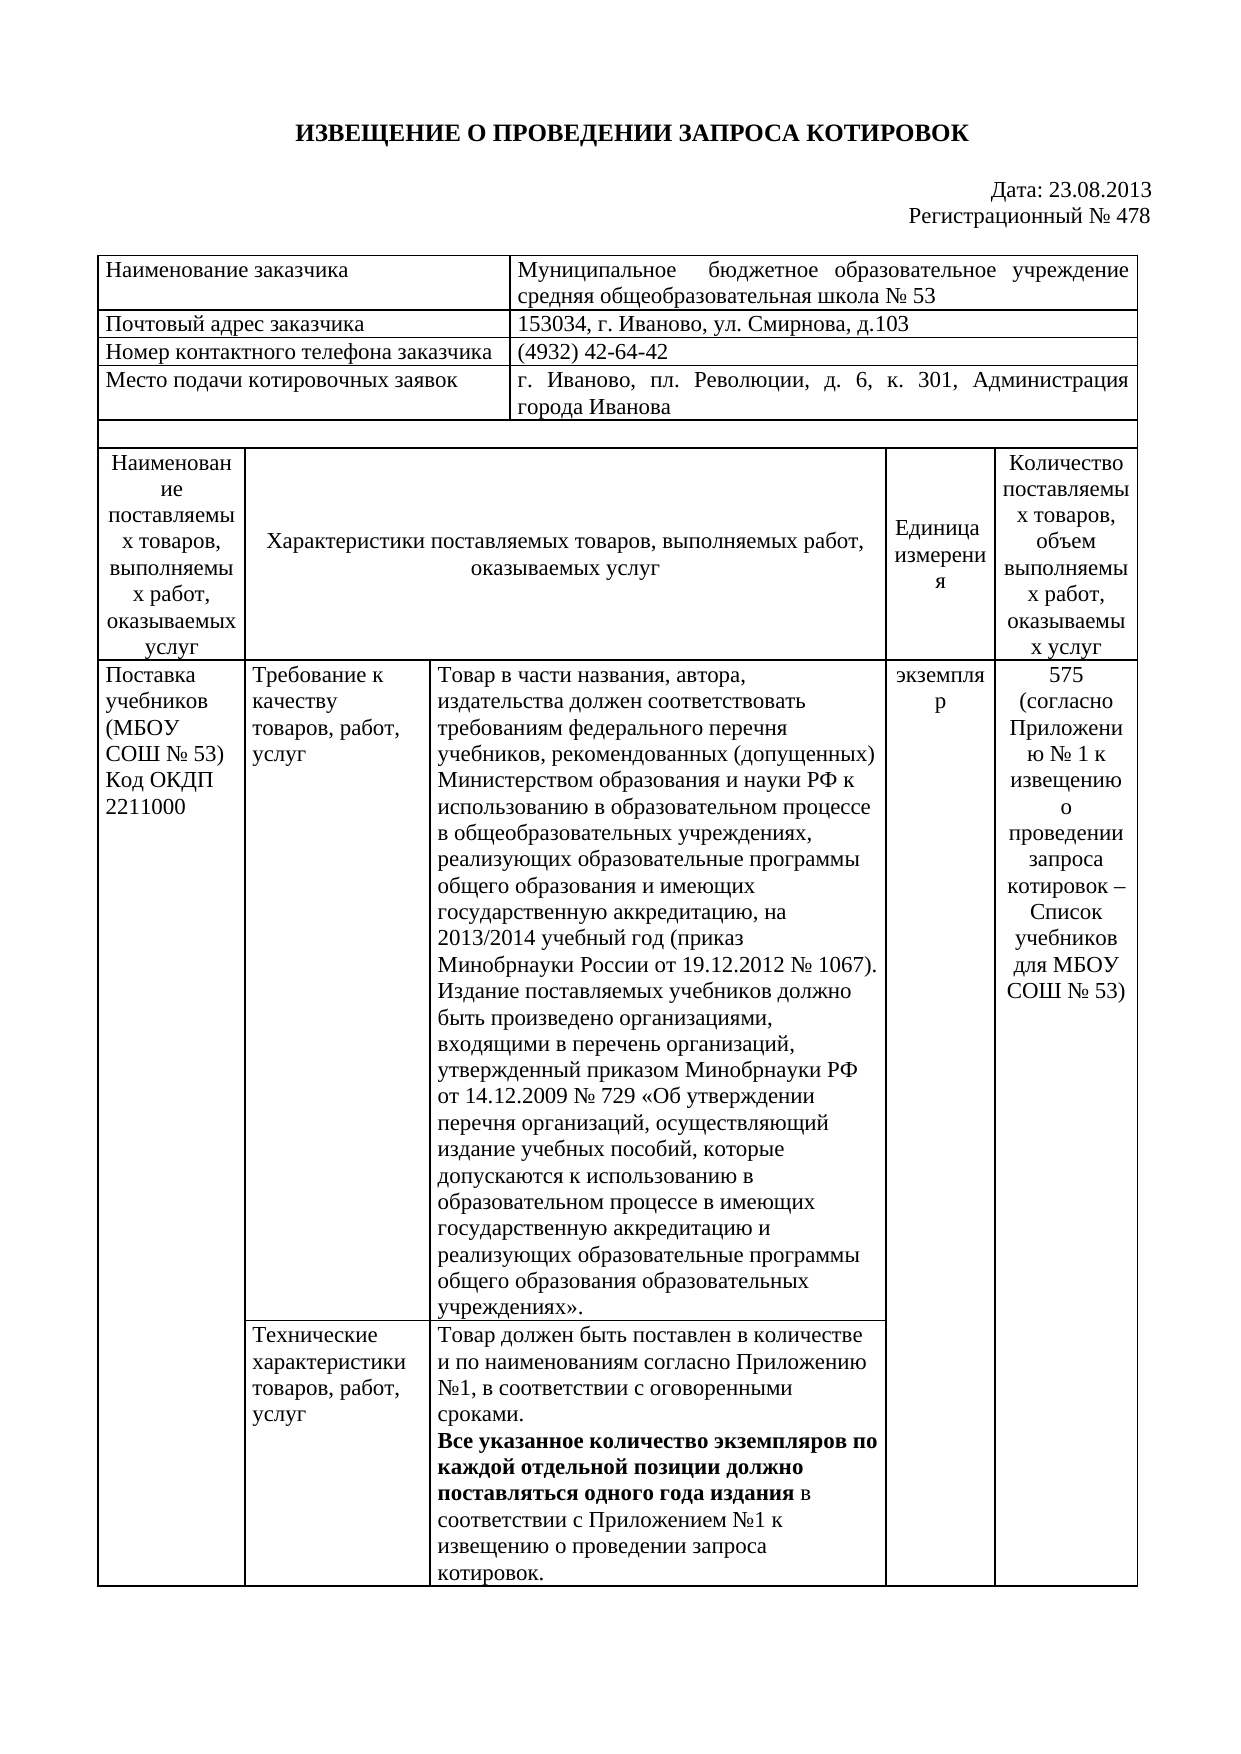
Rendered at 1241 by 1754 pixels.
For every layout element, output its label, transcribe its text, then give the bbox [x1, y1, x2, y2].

table_cell [99, 421, 1137, 447]
table_cell Характеристики поставляемых товаров, выполняемых работ, оказываемых услуг [246, 449, 885, 659]
table_cell г. Иваново, пл. Революции, д. 6, к. 301, Администрация города Иванова [511, 366, 1137, 419]
text Регистрационный № 478 [112, 202, 1152, 228]
table_cell Поставка учебников (МБОУ СОШ № 53) Код ОКДП 2211000 [99, 661, 244, 1585]
table_cell Требование к качеству товаров, работ, услуг [246, 661, 429, 1320]
table_cell Почтовый адрес заказчика [99, 311, 509, 337]
table_cell экземпляр [887, 661, 994, 1585]
table_cell (4932) 42-64-42 [511, 338, 1137, 365]
table_cell Номер контактного телефона заказчика [99, 338, 509, 365]
table_cell . Иваново, ул. Смирнова, д.103 [511, 311, 1137, 337]
text ИЗВЕЩЕНИЕ О ПРОВЕДЕНИИ ЗАПРОСА КОТИРОВОК [112, 118, 1152, 147]
table_cell Единица измерения [887, 449, 994, 659]
table_cell Технические характеристики товаров, работ, услуг [246, 1321, 429, 1585]
table_cell Наименование поставляемых товаров, выполняемых работ, оказываемых услуг [99, 449, 244, 659]
table_cell Товар должен быть поставлен в количестве и по наименованиям согласно Приложению №1, в соответствии с оговоренными сроками. Все указанное количество экземпляров по каждой отдельной позиции должно поставляться одного года издания в соответствии с Приложением №1 к извещению о проведении запроса котировок. [431, 1321, 885, 1585]
table_cell Количество поставляемых товаров, объем выполняемых работ, оказываемых услуг [996, 449, 1137, 659]
table_header Муниципальное бюджетное образовательное учреждение средняя общеобразовательная школа № 53 [511, 256, 1137, 309]
table_cell Место подачи котировочных заявок [99, 366, 509, 419]
table_header Наименование заказчика [99, 256, 509, 309]
table_cell 575 (согласно Приложению № 1 к извещению о проведении запроса котировок – Список учебников для МБОУ СОШ № 53) [996, 661, 1137, 1585]
text Дата: 23.08.2013 [112, 176, 1152, 202]
table_cell Товар в части названия, автора, издательства должен соответствовать требованиям федерального перечня учебников, рекомендованных (допущенных) Министерством образования и науки РФ к использованию в образовательном процессе в общеобразовательных учреждениях, реализующих образовательные программы общего образования и имеющих государственную аккредитацию, на 2013/2014 учебный год (приказ Минобрнауки России от 19.12.2012 № 1067). Издание поставляемых учебников должно быть произведено организациями, входящими в перечень организаций, утвержденный приказом Минобрнауки РФ от 14.12.2009 № 729 «Об утверждении перечня организаций, осуществляющий издание учебных пособий, которые допускаются к использованию в образовательном процессе в имеющих государственную аккредитацию и реализующих образовательные программы общего образования образовательных учреждениях». [431, 661, 885, 1320]
